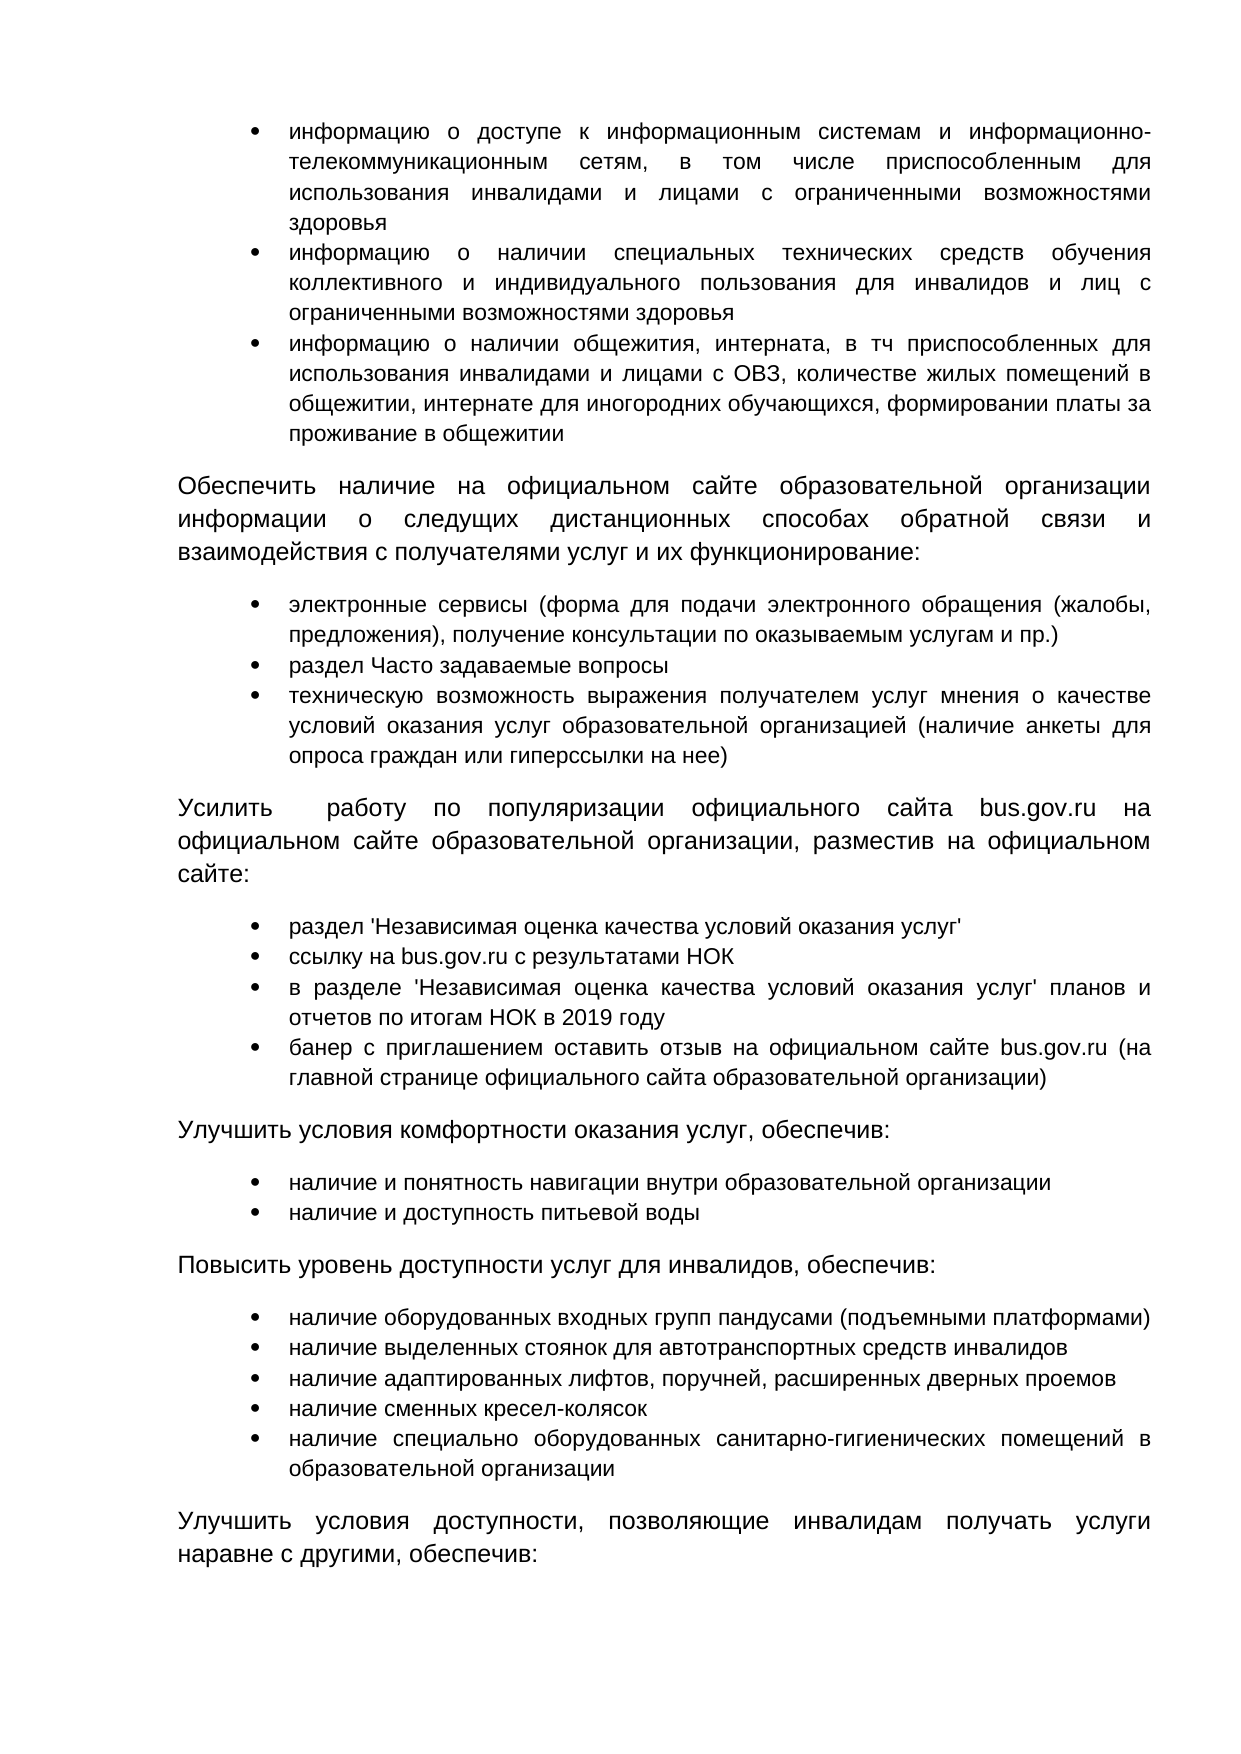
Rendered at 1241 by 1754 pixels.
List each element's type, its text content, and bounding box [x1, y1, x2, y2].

list наличие и доступность питьевой воды [251, 1199, 1152, 1226]
list раздел 'Независимая оценка качества условий оказания услуг' [251, 913, 1152, 939]
list наличие выделенных стоянок для автотранспортных средств инвалидов [251, 1334, 1152, 1361]
text Улучшить условия доступности, позволяющие инвалидам получать услуги наравне с другими, обеспечив: [177, 1506, 1152, 1568]
text Усилить работу по популяризации официального сайта bus.gov.ru на официальном сайте образовательной организации, разместив на официальном сайте: [177, 793, 1152, 888]
list электронные сервисы (форма для подачи электронного обращения (жалобы, предложения), получение консультации по оказываемым услугам и пр.) [251, 591, 1152, 648]
list техническую возможность выражения получателем услуг мнения о качестве условий оказания услуг образовательной организацией (наличие анкеты для опроса граждан или гиперссылки на нее) [251, 682, 1152, 768]
list наличие специально оборудованных санитарно-гигиенических помещений в образовательной организации [251, 1425, 1152, 1482]
text Повысить уровень доступности услуг для инвалидов, обеспечив: [177, 1250, 1152, 1279]
text Улучшить условия комфортности оказания услуг, обеспечив: [177, 1115, 1152, 1144]
list наличие сменных кресел-колясок [251, 1395, 1152, 1421]
list информацию о доступе к информационным системам и информационно-телекоммуникационным сетям, в том числе приспособленным для использования инвалидами и лицами с ограниченными возможностями здоровья [251, 118, 1152, 235]
list раздел Часто задаваемые вопросы [251, 652, 1152, 678]
text Обеспечить наличие на официальном сайте образовательной организации информации о следущих дистанционных способах обратной связи и взаимодействия с получателями услуг и их функционирование: [177, 471, 1152, 566]
list банер с приглашением оставить отзыв на официальном сайте bus.gov.ru (на главной странице официального сайта образовательной организации) [251, 1034, 1152, 1091]
list ссылку на bus.gov.ru с результатами НОК [251, 943, 1152, 970]
list наличие и понятность навигации внутри образовательной организации [251, 1169, 1152, 1195]
list информацию о наличии специальных технических средств обучения коллективного и индивидуального пользования для инвалидов и лиц с ограниченными возможностями здоровья [251, 239, 1152, 326]
list наличие оборудованных входных групп пандусами (подъемными платформами) [251, 1304, 1152, 1331]
list наличие адаптированных лифтов, поручней, расширенных дверных проемов [251, 1364, 1152, 1391]
list информацию о наличии общежития, интерната, в тч приспособленных для использования инвалидами и лицами с ОВЗ, количестве жилых помещений в общежитии, интернате для иногородних обучающихся, формировании платы за проживание в общежитии [251, 329, 1152, 447]
list в разделе 'Независимая оценка качества условий оказания услуг' планов и отчетов по итогам НОК в 2019 году [251, 973, 1152, 1030]
